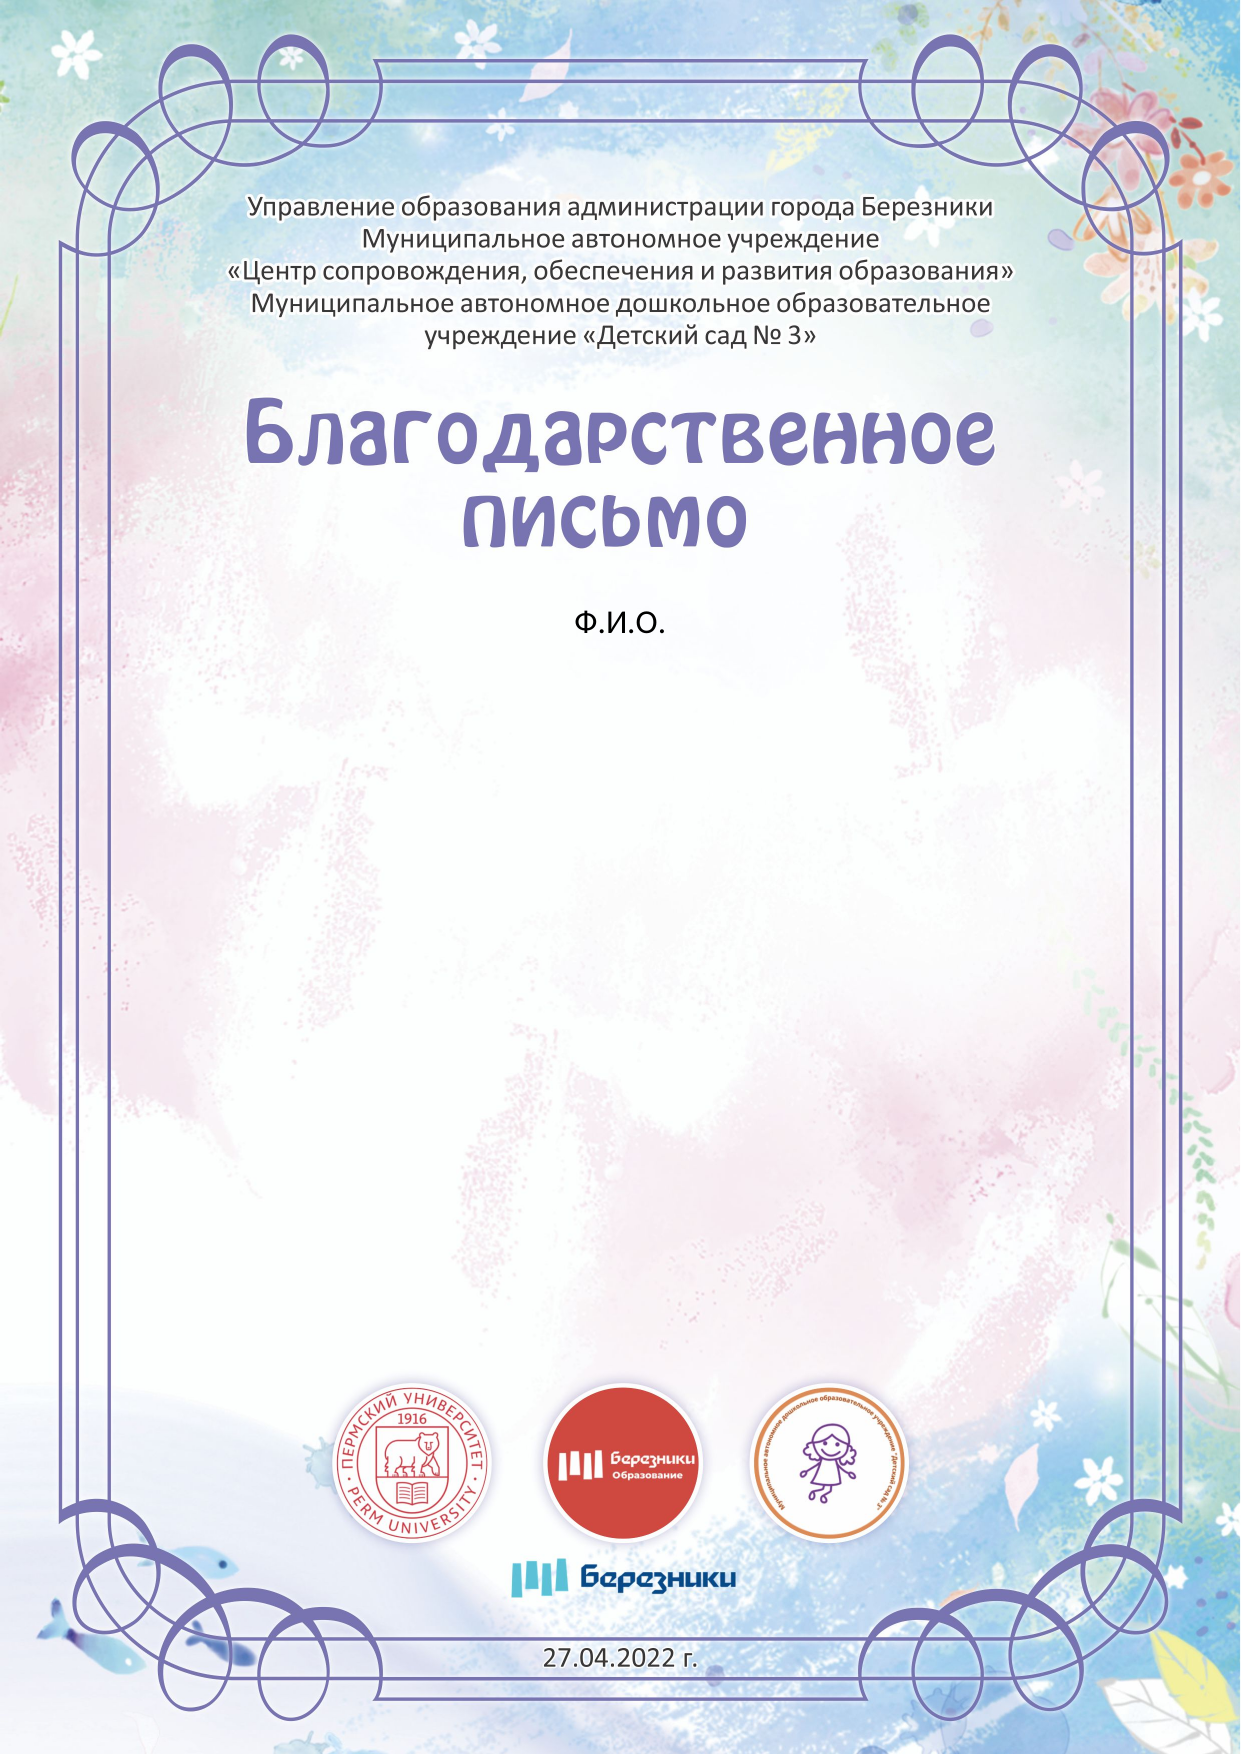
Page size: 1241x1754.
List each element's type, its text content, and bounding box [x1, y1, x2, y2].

text Ф.И.О. [118, 601, 1122, 641]
picture [0, 0, 1241, 1754]
